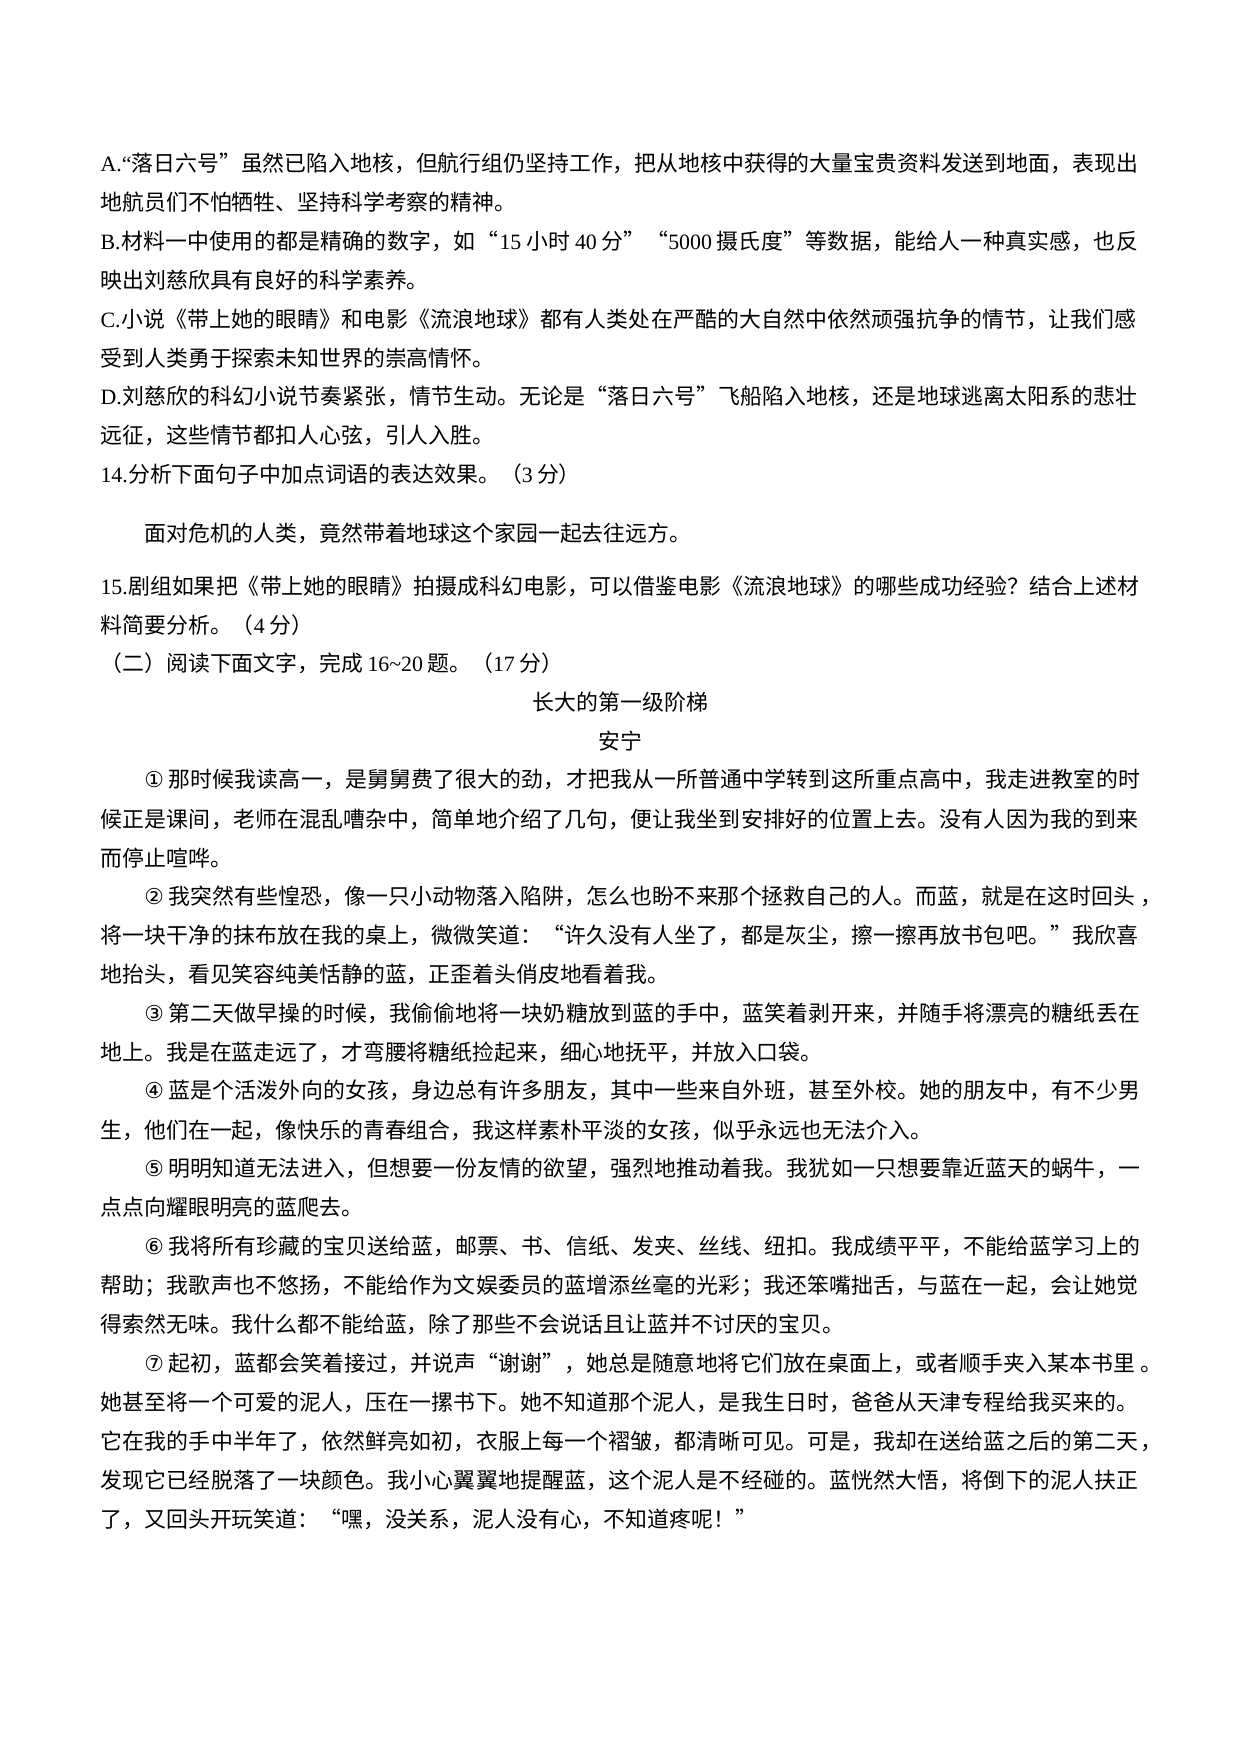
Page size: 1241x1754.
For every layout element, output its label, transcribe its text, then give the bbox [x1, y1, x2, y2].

text ③第二天做早操的时候，我偷偷地将一块奶糖放到蓝的手中，蓝笑着剥开来，并随手将漂亮的糖纸丢在地上。我是在蓝走远了，才弯腰将糖纸捡起来，细心地抚平，并放入口袋。 [100, 996, 1140, 1067]
text A.“落日六号”虽然已陷入地核，但航行组仍坚持工作，把从地核中获得的大量宝贵资料发送到地面，表现出地航员们不怕牺牲、坚持科学考察的精神。 [100, 146, 1140, 217]
text 14.分析下面句子中加点词语的表达效果。（3分） [100, 457, 1140, 489]
text D.刘慈欣的科幻小说节奏紧张，情节生动。无论是“落日六号”飞船陷入地核，还是地球逃离太阳系的悲壮远征，这些情节都扣人心弦，引人入胜。 [100, 379, 1140, 450]
text 安宁 [100, 723, 1140, 756]
text B.材料一中使用的都是精确的数字，如“15小时40分”“5000摄氏度”等数据，能给人一种真实感，也反映出刘慈欣具有良好的科学素养。 [100, 223, 1140, 295]
text ⑤明明知道无法进入，但想要一份友情的欲望，强烈地推动着我。我犹如一只想要靠近蓝天的蜗牛，一点点向耀眼明亮的蓝爬去。 [100, 1151, 1140, 1222]
text ②我突然有些惶恐，像一只小动物落入陷阱，怎么也盼不来那个拯救自己的人。而蓝，就是在这时回头，将一块干净的抹布放在我的桌上，微微笑道：“许久没有人坐了，都是灰尘，擦一擦再放书包吧。”我欣喜地抬头，看见笑容纯美恬静的蓝，正歪着头俏皮地看着我。 [100, 879, 1140, 989]
text ①那时候我读高一，是舅舅费了很大的劲，才把我从一所普通中学转到这所重点高中，我走进教室的时候正是课间，老师在混乱嘈杂中，简单地介绍了几句，便让我坐到安排好的位置上去。没有人因为我的到来而停止喧哗。 [100, 762, 1140, 873]
text ⑦起初，蓝都会笑着接过，并说声“谢谢”，她总是随意地将它们放在桌面上，或者顺手夹入某本书里。她甚至将一个可爱的泥人，压在一摞书下。她不知道那个泥人，是我生日时，爸爸从天津专程给我买来的。它在我的手中半年了，依然鲜亮如初，衣服上每一个褶皱，都清晰可见。可是，我却在送给蓝之后的第二天，发现它已经脱落了一块颜色。我小心翼翼地提醒蓝，这个泥人是不经碰的。蓝恍然大悟，将倒下的泥人扶正了，又回头开玩笑道：“嘿，没关系，泥人没有心，不知道疼呢！” [100, 1345, 1140, 1534]
text 面对危机的人类，竟然带着地球这个家园一起去往远方。 [100, 495, 1140, 560]
text （二）阅读下面文字，完成16~20题。（17分） [100, 646, 1140, 678]
text ④蓝是个活泼外向的女孩，身边总有许多朋友，其中一些来自外班，甚至外校。她的朋友中，有不少男生，他们在一起，像快乐的青春组合，我这样素朴平淡的女孩，似乎永远也无法介入。 [100, 1073, 1140, 1145]
text 15.剧组如果把《带上她的眼睛》拍摄成科幻电影，可以借鉴电影《流浪地球》的哪些成功经验？结合上述材料简要分析。（4分） [100, 568, 1140, 640]
text C.小说《带上她的眼睛》和电影《流浪地球》都有人类处在严酷的大自然中依然顽强抗争的情节，让我们感受到人类勇于探索未知世界的崇高情怀。 [100, 301, 1140, 373]
text 长大的第一级阶梯 [100, 685, 1140, 717]
text ⑥我将所有珍藏的宝贝送给蓝，邮票、书、信纸、发夹、丝线、纽扣。我成绩平平，不能给蓝学习上的帮助；我歌声也不悠扬，不能给作为文娱委员的蓝增添丝毫的光彩；我还笨嘴拙舌，与蓝在一起，会让她觉得索然无味。我什么都不能给蓝，除了那些不会说话且让蓝并不讨厌的宝贝。 [100, 1229, 1140, 1339]
